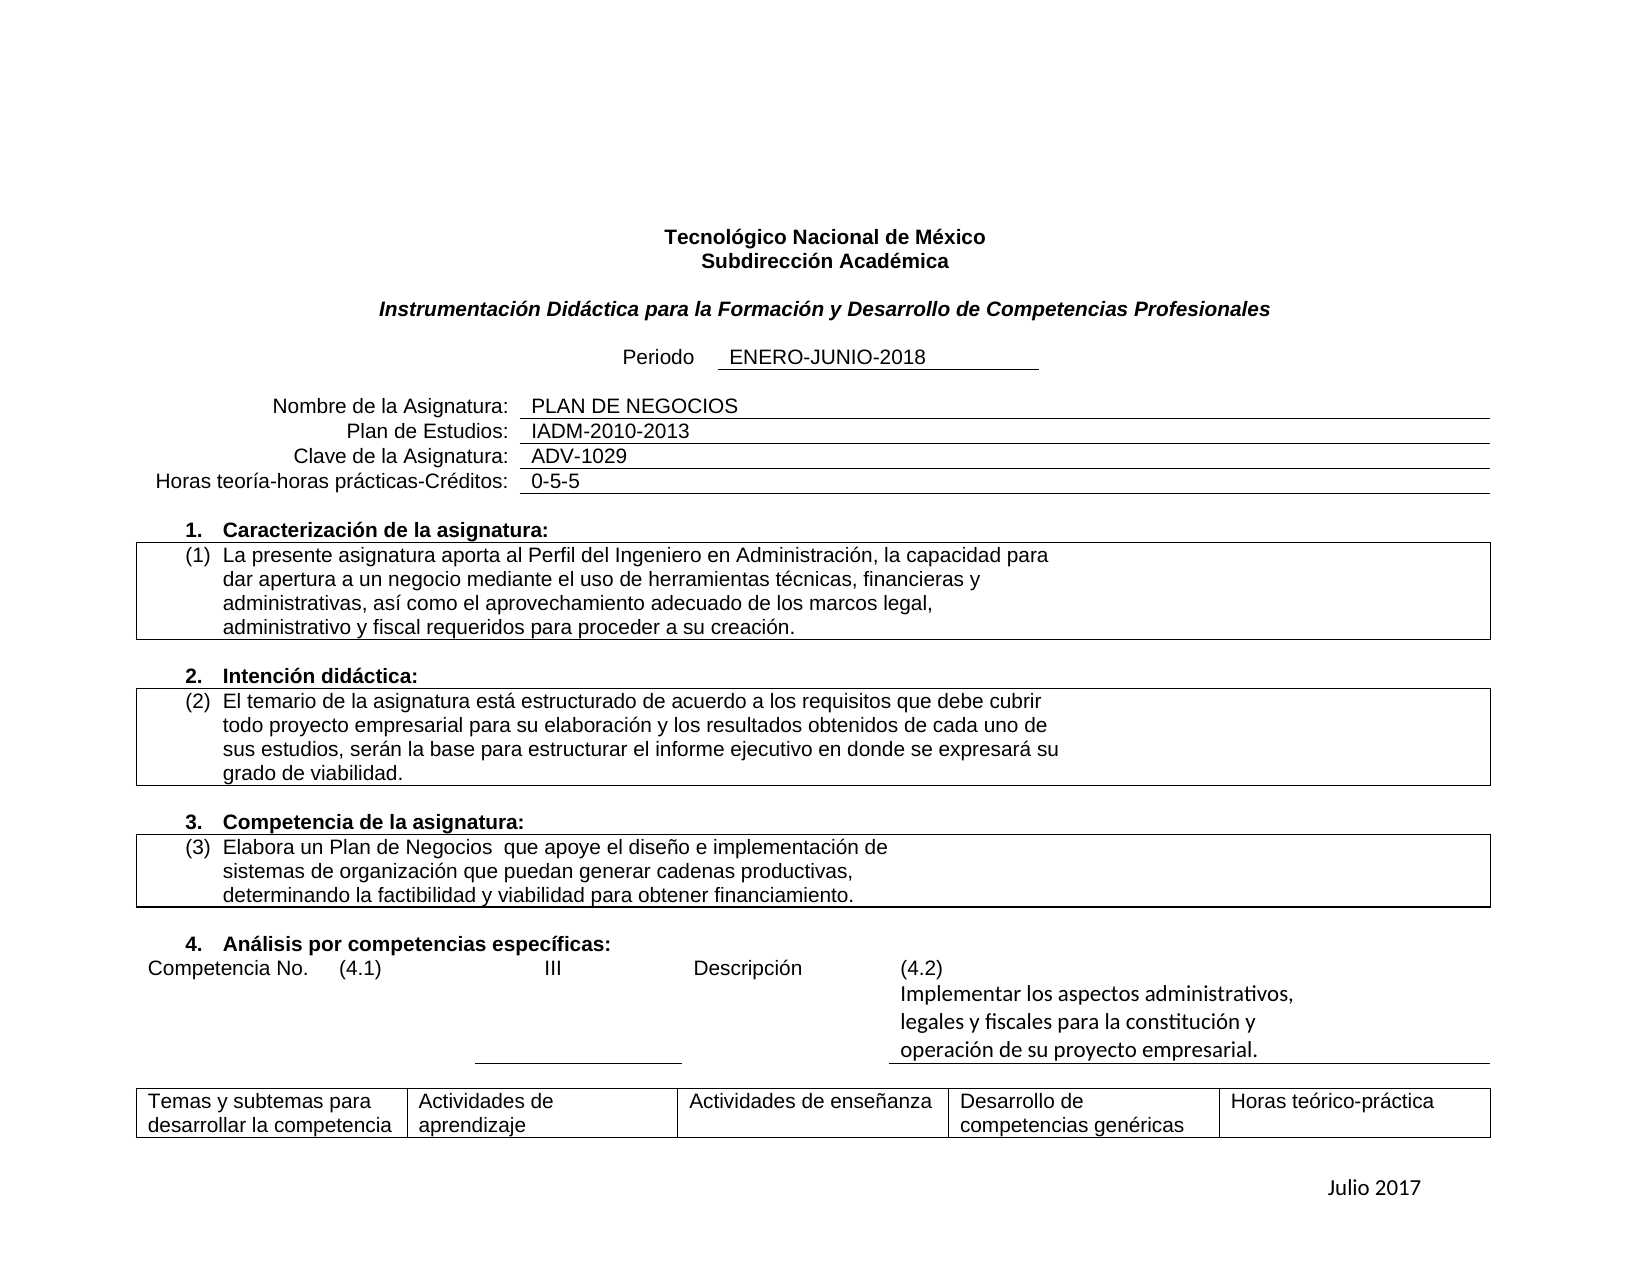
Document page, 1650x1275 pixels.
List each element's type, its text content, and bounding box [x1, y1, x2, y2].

table_header Nombre de la Asignatura: [136, 394, 520, 418]
table_cell IADM-2010-2013 [520, 419, 1490, 443]
table_cell Clave de la Asignatura: [136, 443, 520, 468]
table_header La presente asignatura aporta al Perfil del Ingeniero en Administración, la capacidad para dar apertura a un negocio mediante el uso de herramientas técnicas, financieras y administrativas, así como el aprovechamiento adecuado de los marcos legal, administrativo y fiscal requeridos para proceder a su creación. [137, 543, 1490, 639]
table_cell Plan de Estudios: [136, 418, 520, 443]
table_cell ADV-1029 [520, 444, 1490, 468]
list Análisis por competencias específicas: [185, 931, 1502, 955]
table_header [1220, 1089, 1490, 1137]
table_header Elabora un Plan de Negocios que apoye el diseño e implementación de sistemas de organización que puedan generar cadenas productivas, determinando la factibilidad y viabilidad para obtener financiamiento. [137, 835, 1490, 906]
list Intención didáctica: [185, 664, 1502, 688]
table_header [949, 1089, 1219, 1137]
list Caracterización de la asignatura: [185, 518, 1502, 542]
table_header (4.1) [328, 955, 475, 1063]
text Subdirección Académica [148, 249, 1502, 273]
table_cell 0-5-5 [520, 469, 1490, 493]
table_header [678, 1089, 948, 1137]
table_cell Horas teoría-horas prácticas-Créditos: [136, 468, 520, 493]
table_header PLAN DE NEGOCIOS [520, 394, 1490, 418]
table_header Competencia No. [136, 955, 328, 1063]
table_header El temario de la asignatura está estructurado de acuerdo a los requisitos que debe cubrir todo proyecto empresarial para su elaboración y los resultados obtenidos de cada uno de sus estudios, serán la base para estructurar el informe ejecutivo en donde se expresará su grado de viabilidad. [137, 689, 1490, 784]
table_header III [475, 955, 682, 1063]
table_header Periodo [611, 345, 718, 369]
text Tecnológico Nacional de México [148, 225, 1502, 249]
table_header Descripción [682, 955, 889, 1063]
table_header ENERO-JUNIO-2018 [718, 345, 1039, 369]
text Instrumentación Didáctica para la Formación y Desarrollo de Competencias Profesionales [148, 297, 1502, 321]
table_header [408, 1089, 677, 1137]
list Competencia de la asignatura: [185, 809, 1502, 833]
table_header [137, 1089, 407, 1137]
table_header (4.2) Implementar los aspectos administrativos, legales y fiscales para la constitución y operación de su proyecto empresarial. [889, 955, 1490, 1063]
